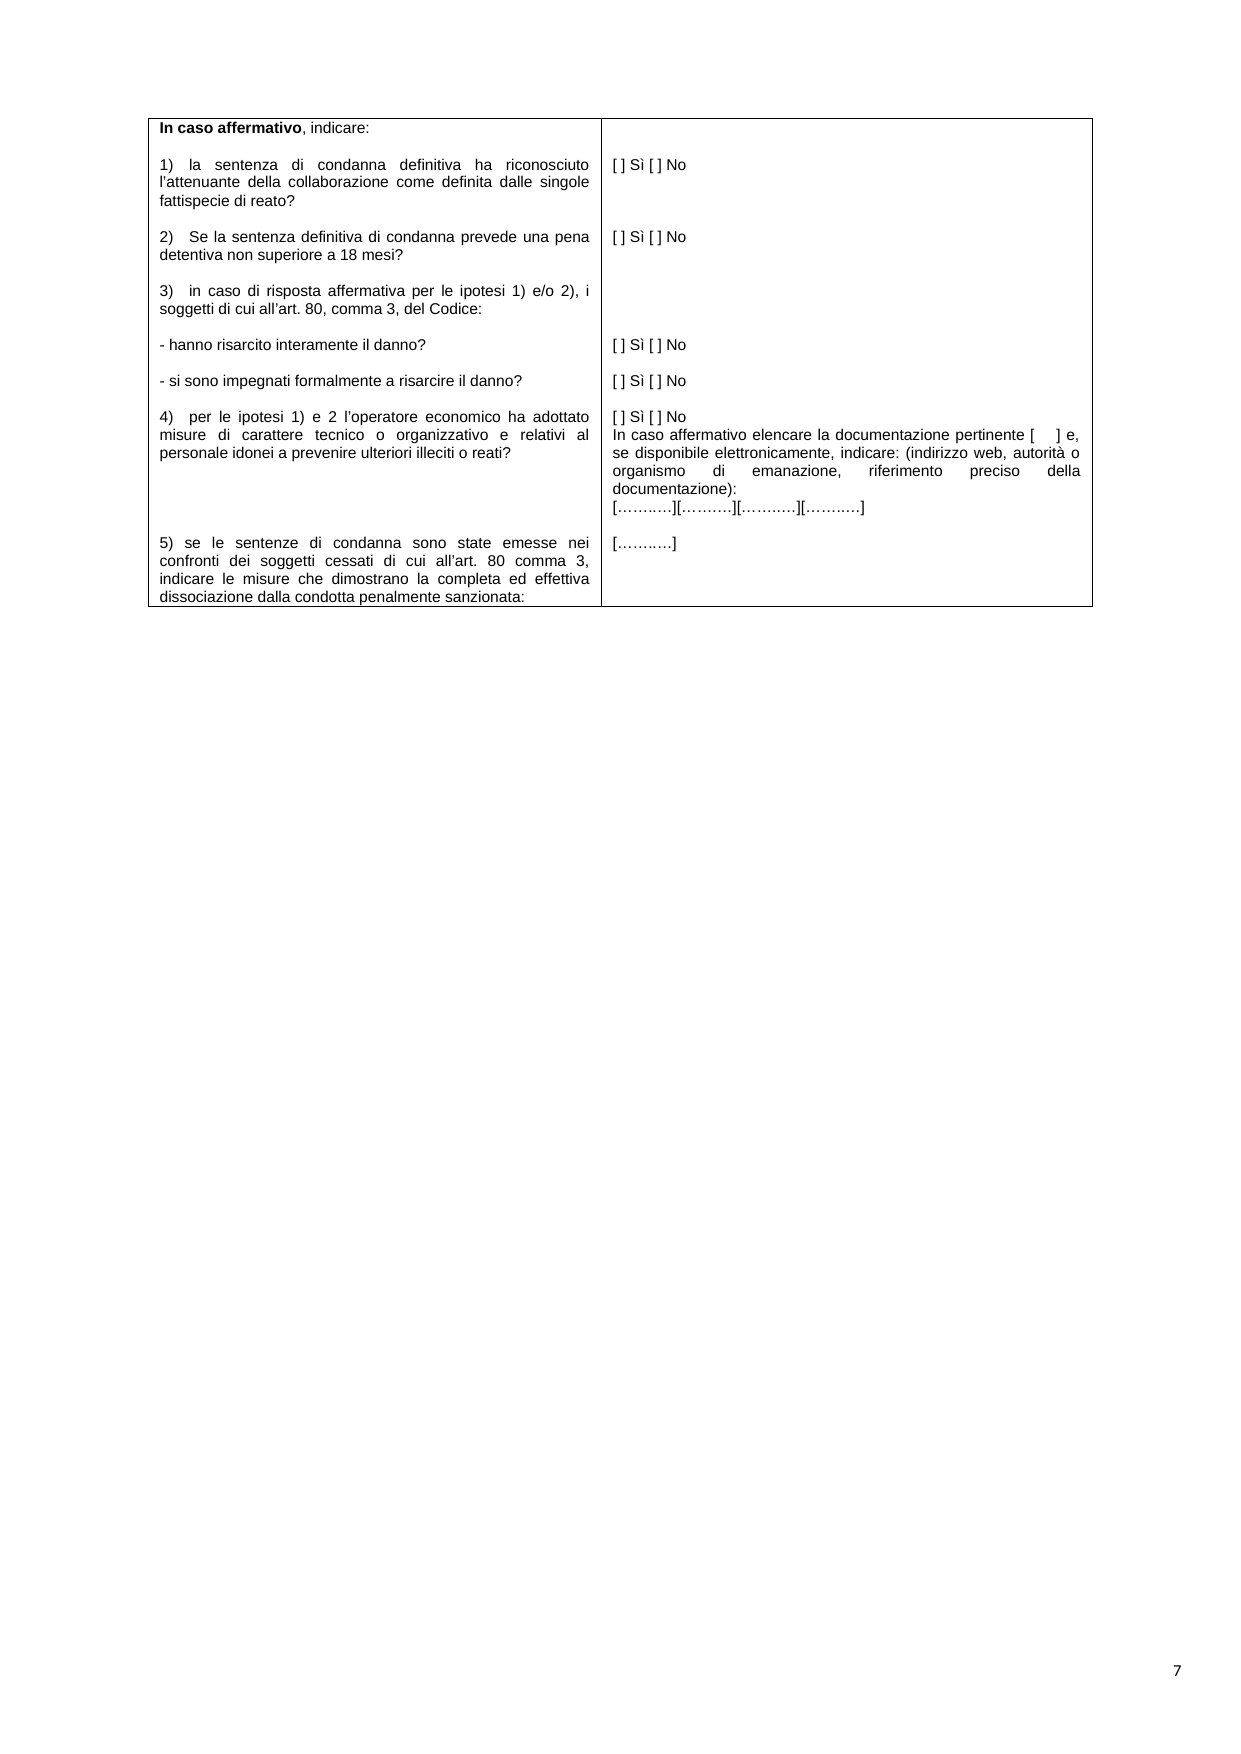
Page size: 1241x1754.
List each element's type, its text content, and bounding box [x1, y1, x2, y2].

table_cell [ ] Sì [ ] No [ ] Sì [ ] No [ ] Sì [ ] No [ ] Sì [ ] No [ ] Sì [ ] No In caso affermativo elencare la documentazione pertinente [ ] e, se disponibile elettronicamente, indicare: (indirizzo web, autorità o organismo di emanazione, riferimento preciso della documentazione): [……..…][…….…][……..…][……..…] [……..…] [602, 119, 1092, 606]
table_cell In caso affermativo, indicare: 1) la sentenza di condanna definitiva ha riconosciuto l’attenuante della collaborazione come definita dalle singole fattispecie di reato? 2) Se la sentenza definitiva di condanna prevede una pena detentiva non superiore a 18 mesi? 3) in caso di risposta affermativa per le ipotesi 1) e/o 2), i soggetti di cui all’art. 80, comma 3, del Codice: - hanno risarcito interamente il danno? - si sono impegnati formalmente a risarcire il danno? 4) per le ipotesi 1) e 2 l’operatore economico ha adottato misure di carattere tecnico o organizzativo e relativi al personale idonei a prevenire ulteriori illeciti o reati? 5) se le sentenze di condanna sono state emesse nei confronti dei soggetti cessati di cui all’art. 80 comma 3, indicare le misure che dimostrano la completa ed effettiva dissociazione dalla condotta penalmente sanzionata: [149, 119, 601, 606]
